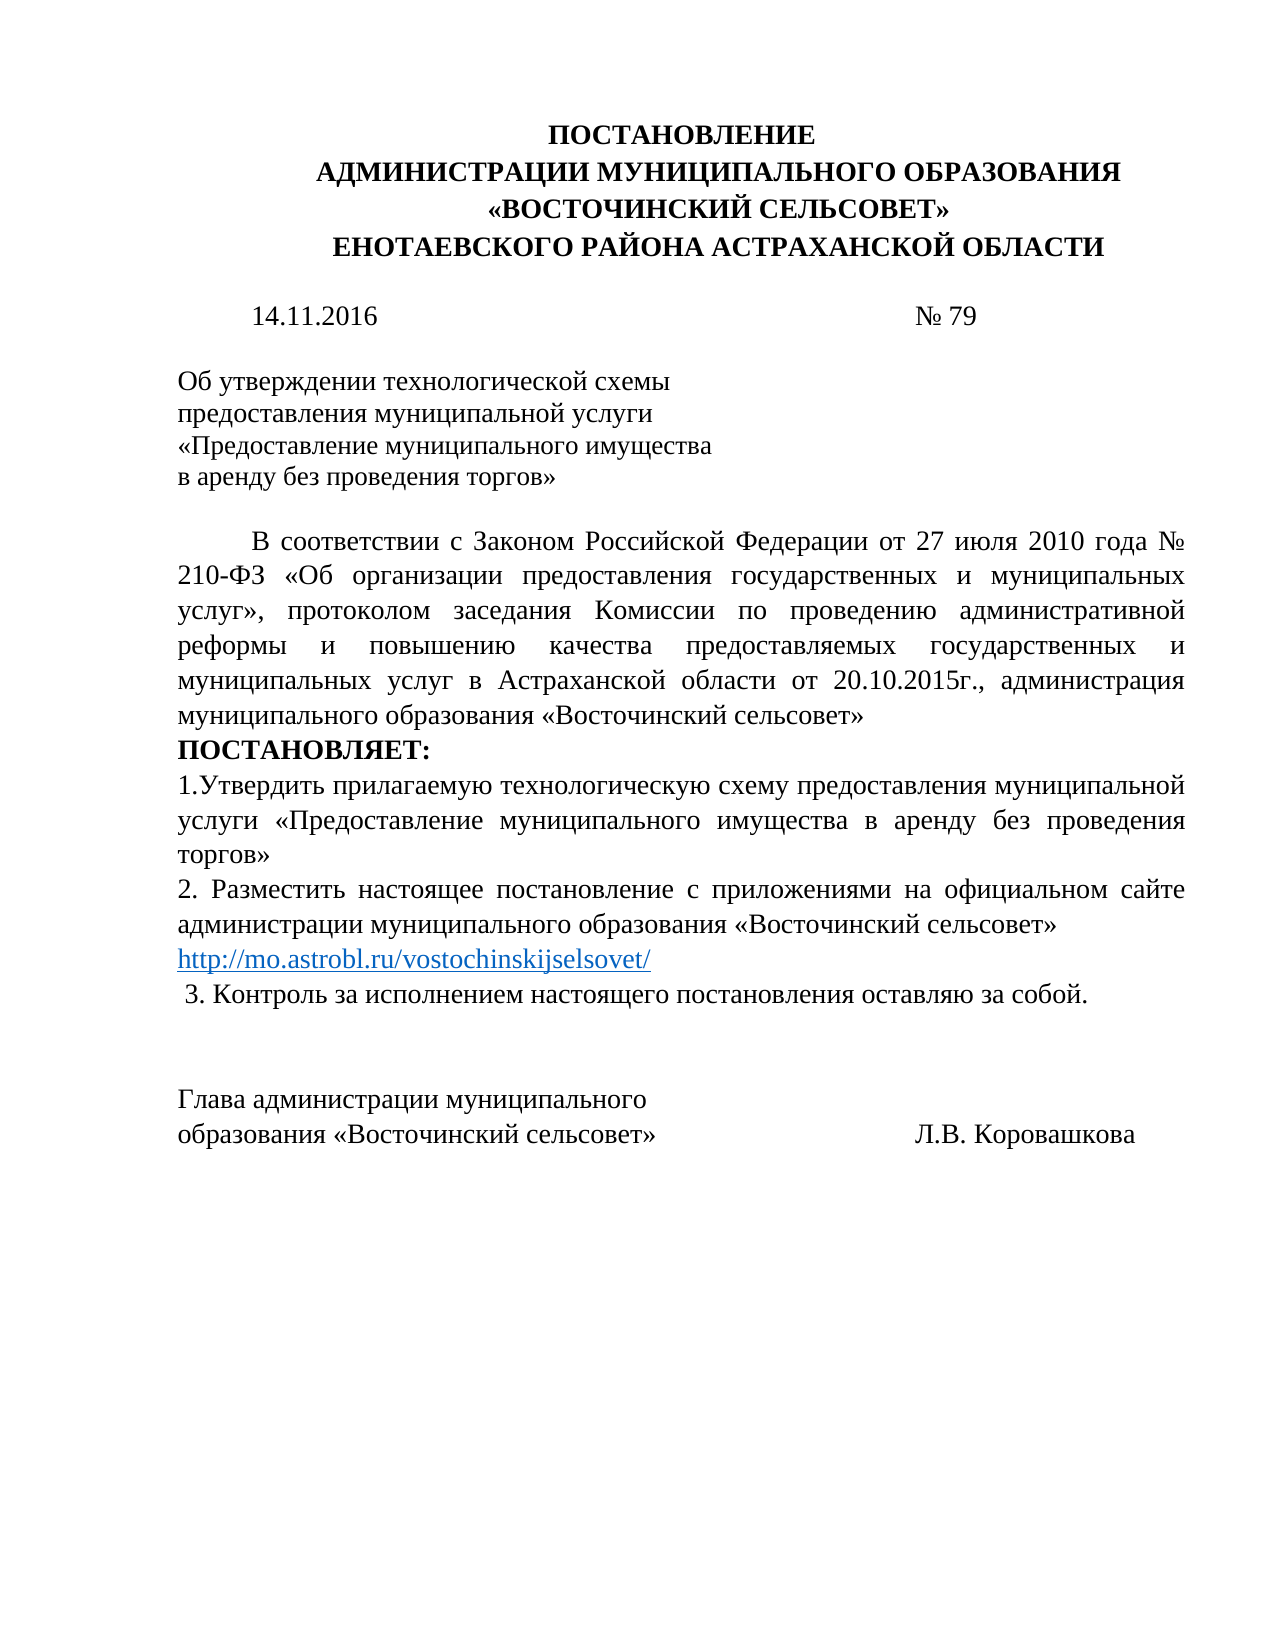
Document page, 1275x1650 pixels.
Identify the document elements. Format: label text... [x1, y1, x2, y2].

text 1.Утвердить прилагаемую технологическую схему предоставления муниципальной услуги «Предоставление муниципального имущества в аренду без проведения торгов» [177, 768, 1186, 870]
text В соответствии с Законом Российской Федерации от 27 июля 2010 года № 210-ФЗ «Об организации предоставления государственных и муниципальных услуг», протоколом заседания Комиссии по проведению административной реформы и повышению качества предоставляемых государственных и муниципальных услуг в Астраханской области от 20.10.2015г., администрация муниципального образования «Восточинский сельсовет» [177, 523, 1186, 730]
text 3. Контроль за исполнением настоящего постановления оставляю за собой. [177, 977, 1186, 1009]
text образования «Восточинский сельсовет» Л.В. Коровашкова [177, 1117, 1186, 1149]
text 14.11.2016 № 79 [177, 299, 1186, 332]
text Об утверждении технологической схемы [177, 364, 1186, 396]
text ЕНОТАЕВСКОГО РАЙОНА АСТРАХАНСКОЙ ОБЛАСТИ [177, 230, 1186, 262]
text ПОСТАНОВЛЕНИЕ [177, 118, 1186, 151]
text http://mo.astrobl.ru/vostochinskijselsovet/ [177, 942, 1186, 975]
text АДМИНИСТРАЦИИ МУНИЦИПАЛЬНОГО ОБРАЗОВАНИЯ [177, 155, 1186, 188]
text ПОСТАНОВЛЯЕТ: [177, 733, 1186, 765]
text 2. Разместить настоящее постановление с приложениями на официальном сайте администрации муниципального образования «Восточинский сельсовет» [177, 872, 1186, 940]
text предоставления муниципальной услуги [177, 396, 1186, 429]
text Глава администрации муниципального [177, 1082, 1186, 1114]
text в аренду без проведения торгов» [177, 460, 1186, 491]
text «Предоставление муниципального имущества [177, 429, 1186, 460]
text «ВОСТОЧИНСКИЙ СЕЛЬСОВЕТ» [177, 192, 1186, 225]
